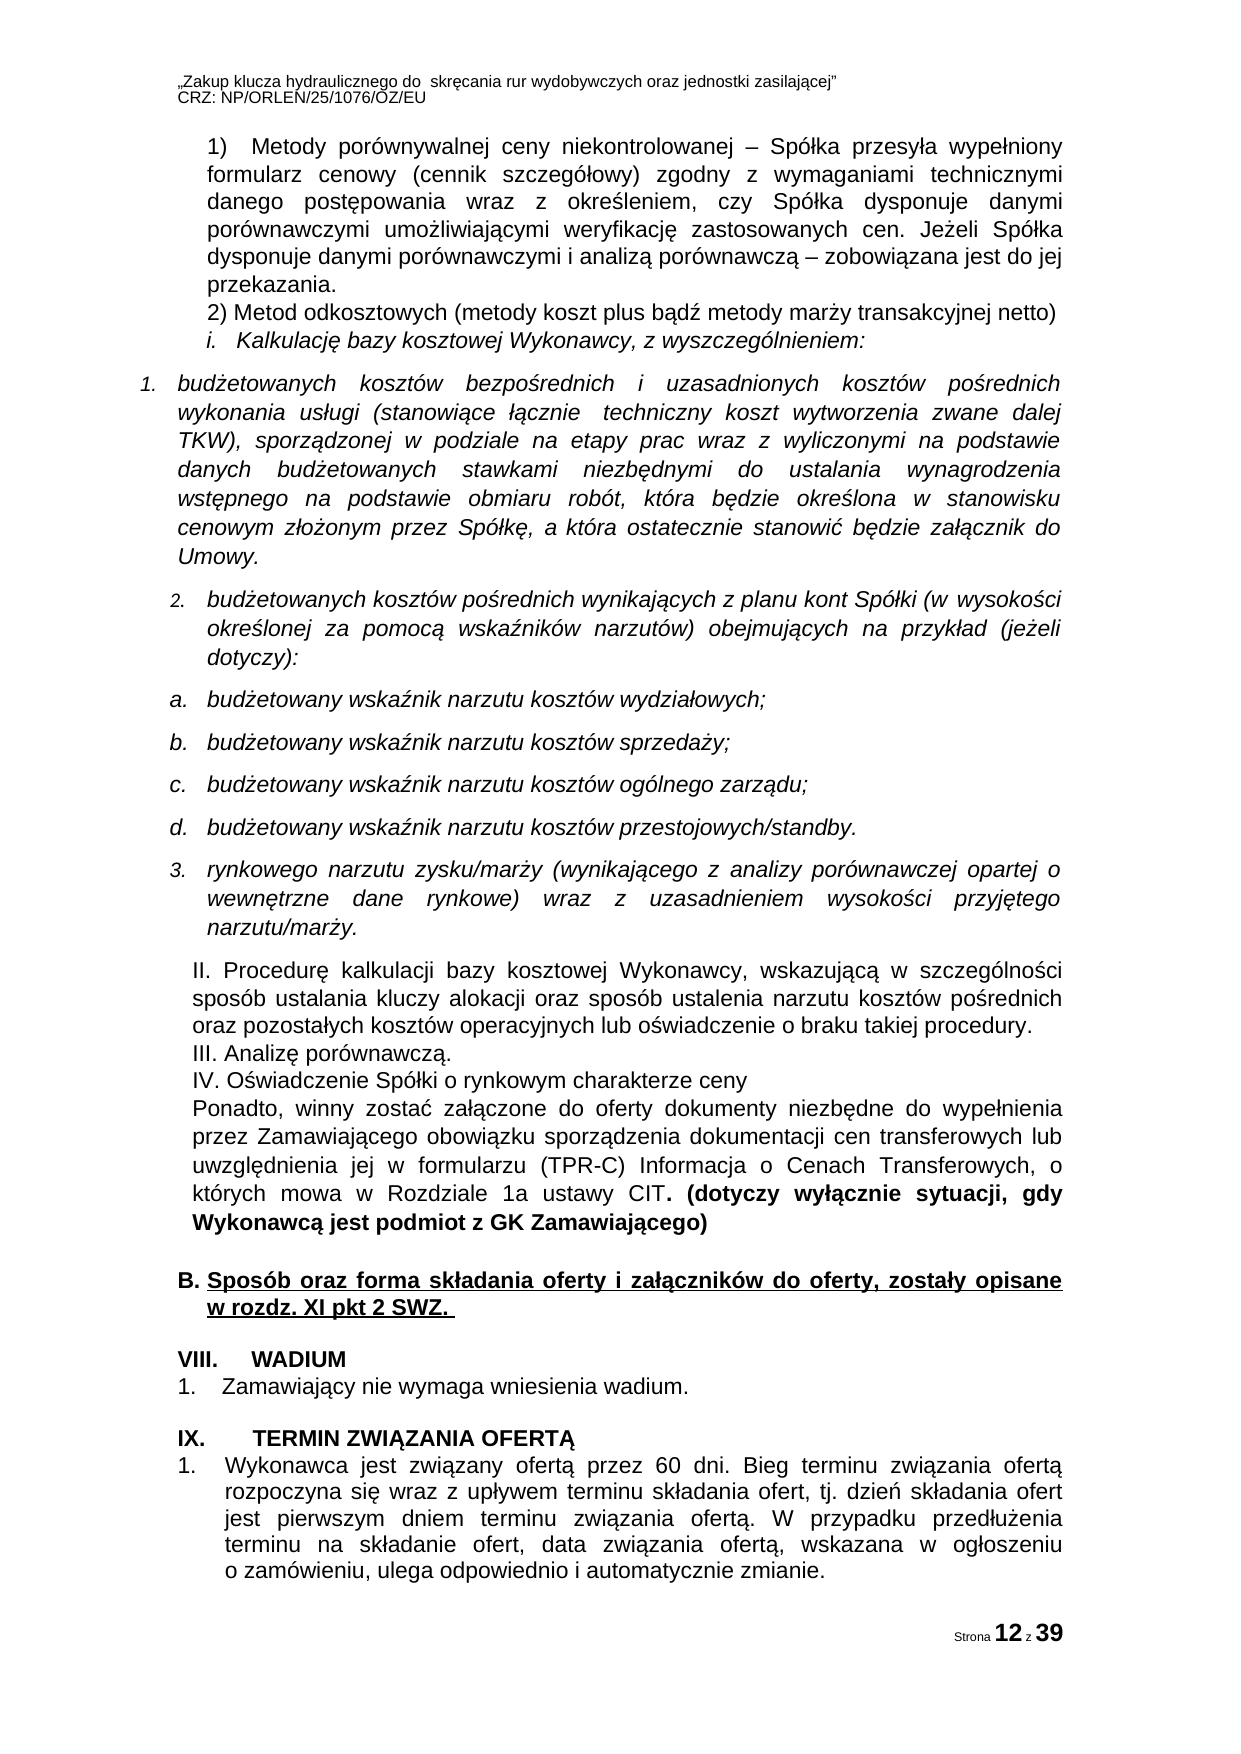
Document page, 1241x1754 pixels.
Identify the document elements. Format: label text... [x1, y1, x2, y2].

list Sposób oraz forma składania oferty i załączników do oferty, zostały opisane w rozdz. XI pkt 2 SWZ. [177, 1267, 1063, 1320]
list budżetowanych kosztów pośrednich wynikających z planu kont Spółki (w wysokości określonej za pomocą wskaźników narzutów) obejmujących na przykład (jeżeli dotyczy): [169, 586, 1063, 670]
list budżetowany wskaźnik narzutu kosztów ogólnego zarządu; [169, 771, 1063, 798]
list rynkowego narzutu zysku/marży (wynikającego z analizy porównawczej opartej o wewnętrzne dane rynkowe) wraz z uzasadnieniem wysokości przyjętego narzutu/marży. [169, 856, 1063, 941]
list 2) Metod odkosztowych (metody koszt plus bądź metody marży transakcyjnej netto) [207, 298, 1063, 325]
list budżetowany wskaźnik narzutu kosztów wydziałowych; [169, 686, 1063, 713]
text 1. Zamawiający nie wymaga wniesienia wadium. [177, 1373, 1063, 1399]
list II. Procedurę kalkulacji bazy kosztowej Wykonawcy, wskazującą w szczególności sposób ustalania kluczy alokacji oraz sposób ustalenia narzutu kosztów pośrednich oraz pozostałych kosztów operacyjnych lub oświadczenie o braku takiej procedury. [192, 957, 1063, 1038]
list Kalkulację bazy kosztowej Wykonawcy, z wyszczególnieniem: [217, 327, 1063, 353]
list III. Analizę porównawczą. [192, 1040, 1063, 1066]
list budżetowanych kosztów bezpośrednich i uzasadnionych kosztów pośrednich wykonania usługi (stanowiące łącznie techniczny koszt wytworzenia zwane dalej TKW), sporządzonej w podziale na etapy prac wraz z wyliczonymi na podstawie danych budżetowanych stawkami niezbędnymi do ustalania wynagrodzenia wstępnego na podstawie obmiaru robót, która będzie określona w stanowisku cenowym złożonym przez Spółkę, a która ostatecznie stanowić będzie załącznik do Umowy. [140, 369, 1063, 569]
subtitle VIII. WADIUM [177, 1346, 1063, 1373]
list Metody porównywalnej ceny niekontrolowanej – Spółka przesyła wypełniony formularz cenowy (cennik szczegółowy) zgodny z wymaganiami technicznymi danego postępowania wraz z określeniem, czy Spółka dysponuje danymi porównawczymi umożliwiającymi weryfikację zastosowanych cen. Jeżeli Spółka dysponuje danymi porównawczymi i analizą porównawczą – zobowiązana jest do jej przekazania. [207, 133, 1063, 297]
text IX. TERMIN ZWIĄZANIA OFERTĄ [177, 1425, 1063, 1452]
list budżetowany wskaźnik narzutu kosztów przestojowych/standby. [169, 814, 1063, 840]
list IV. Oświadczenie Spółki o rynkowym charakterze ceny [192, 1067, 1063, 1094]
list Wykonawca jest związany ofertą przez 60 dni. Bieg terminu związania ofertą rozpoczyna się wraz z upływem terminu składania ofert, tj. dzień składania ofert jest pierwszym dniem terminu związania ofertą. W przypadku przedłużenia terminu na składanie ofert, data związania ofertą, wskazana w ogłoszeniu o zamówieniu, ulega odpowiednio i automatycznie zmianie. [177, 1452, 1063, 1583]
list Ponadto, winny zostać załączone do oferty dokumenty niezbędne do wypełnienia przez Zamawiającego obowiązku sporządzenia dokumentacji cen transferowych lub uwzględnienia jej w formularzu (TPR-C) Informacja o Cenach Transferowych, o których mowa w Rozdziale 1a ustawy CIT. (dotyczy wyłącznie sytuacji, gdy Wykonawcą jest podmiot z GK Zamawiającego) [192, 1095, 1063, 1235]
list budżetowany wskaźnik narzutu kosztów sprzedaży; [169, 729, 1063, 755]
